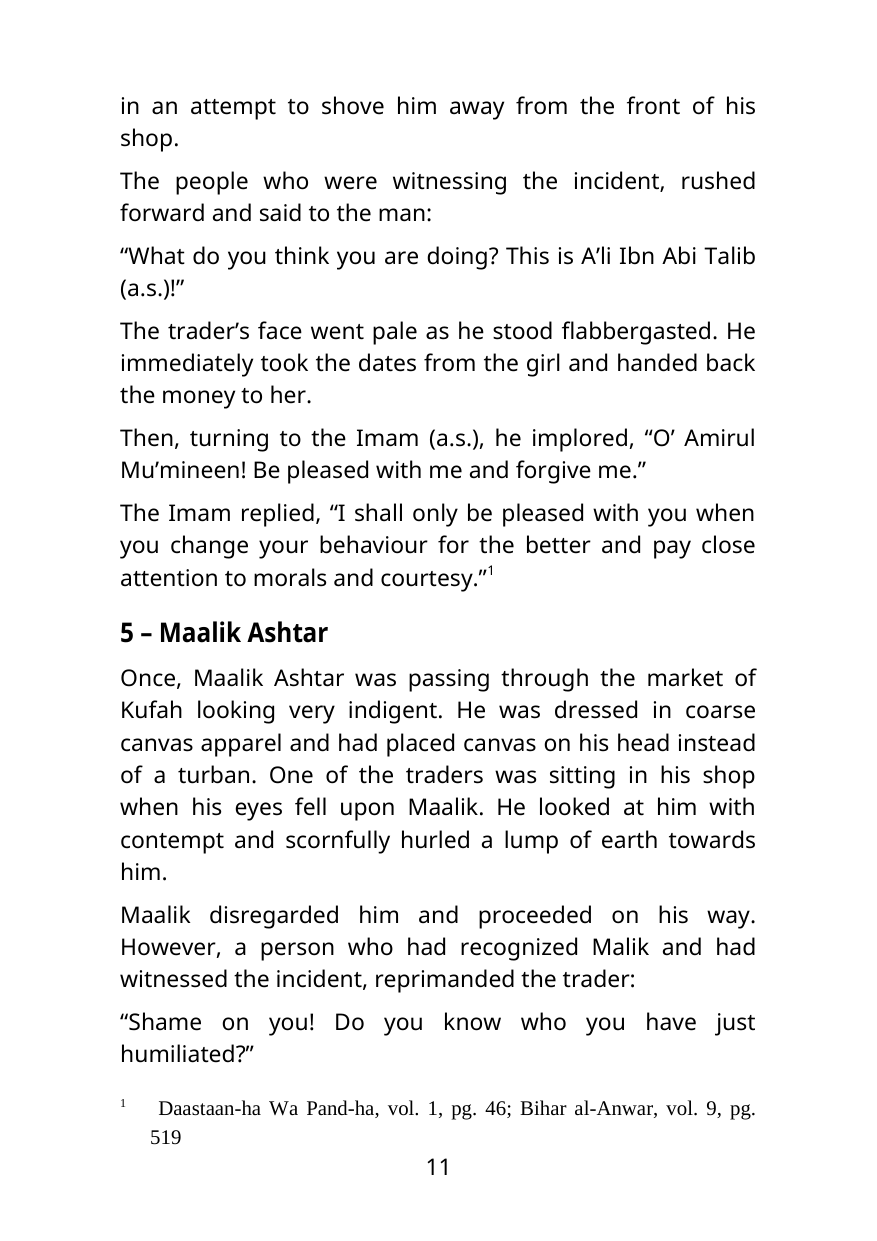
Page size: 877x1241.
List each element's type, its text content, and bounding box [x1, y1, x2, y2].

text Once, Maalik Ashtar was passing through the market of Kufah looking very indigent. He was dressed in coarse canvas apparel and had placed canvas on his head instead of a turban. One of the traders was sitting in his shop when his eyes fell upon Maalik. He looked at him with contempt and scornfully hurled a lump of earth towards him. [120, 661, 757, 887]
subtitle 5 – Maalik Ashtar [120, 613, 757, 650]
text Then, turning to the Imam (a.s.), he implored, “O’ Amirul Mu’mineen! Be pleased with me and forgive me.” [120, 421, 757, 485]
text “What do you think you are doing? This is A’li Ibn Abi Talib (a.s.)!” [120, 238, 757, 303]
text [120, 88, 757, 153]
text “Shame on you! Do you know who you have just humiliated?” [120, 1004, 757, 1069]
text The people who were witnessing the incident, rushed forward and said to the man: [120, 163, 757, 228]
text The trader’s face went pale as he stood flabbergasted. He immediately took the dates from the girl and handed back the money to her. [120, 313, 757, 410]
text Maalik disregarded him and proceeded on his way. However, a person who had recognized Malik and had witnessed the incident, reprimanded the trader: [120, 897, 757, 994]
text The Imam replied, “I shall only be pleased with you when you change your behaviour for the better and pay close attention to morals and courtesy.” [120, 496, 757, 593]
